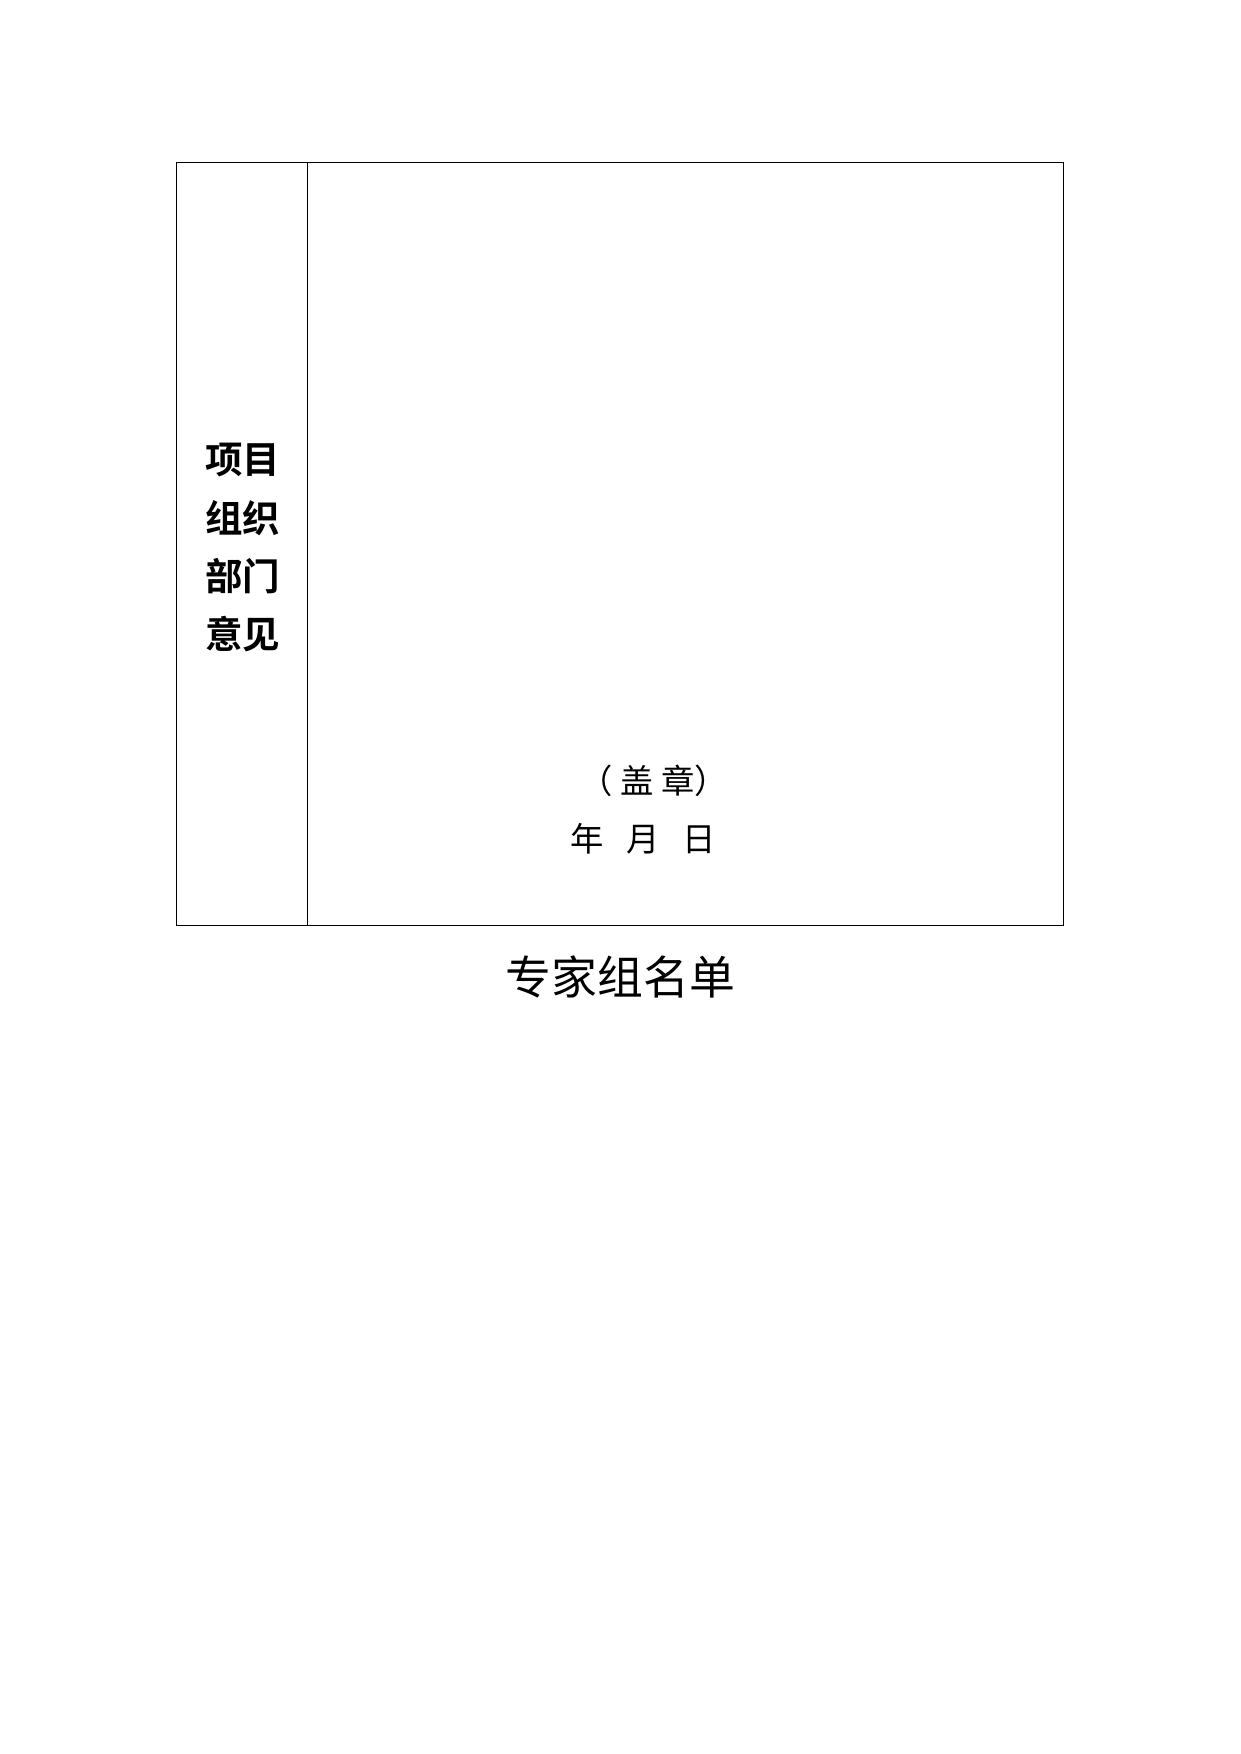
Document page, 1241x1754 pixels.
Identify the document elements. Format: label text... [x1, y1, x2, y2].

text 专家组名单 [187, 926, 1053, 1023]
table_cell （ 盖 章） 年 月 日 [308, 163, 1063, 924]
table_cell 项目组织部门意见 [177, 163, 307, 924]
